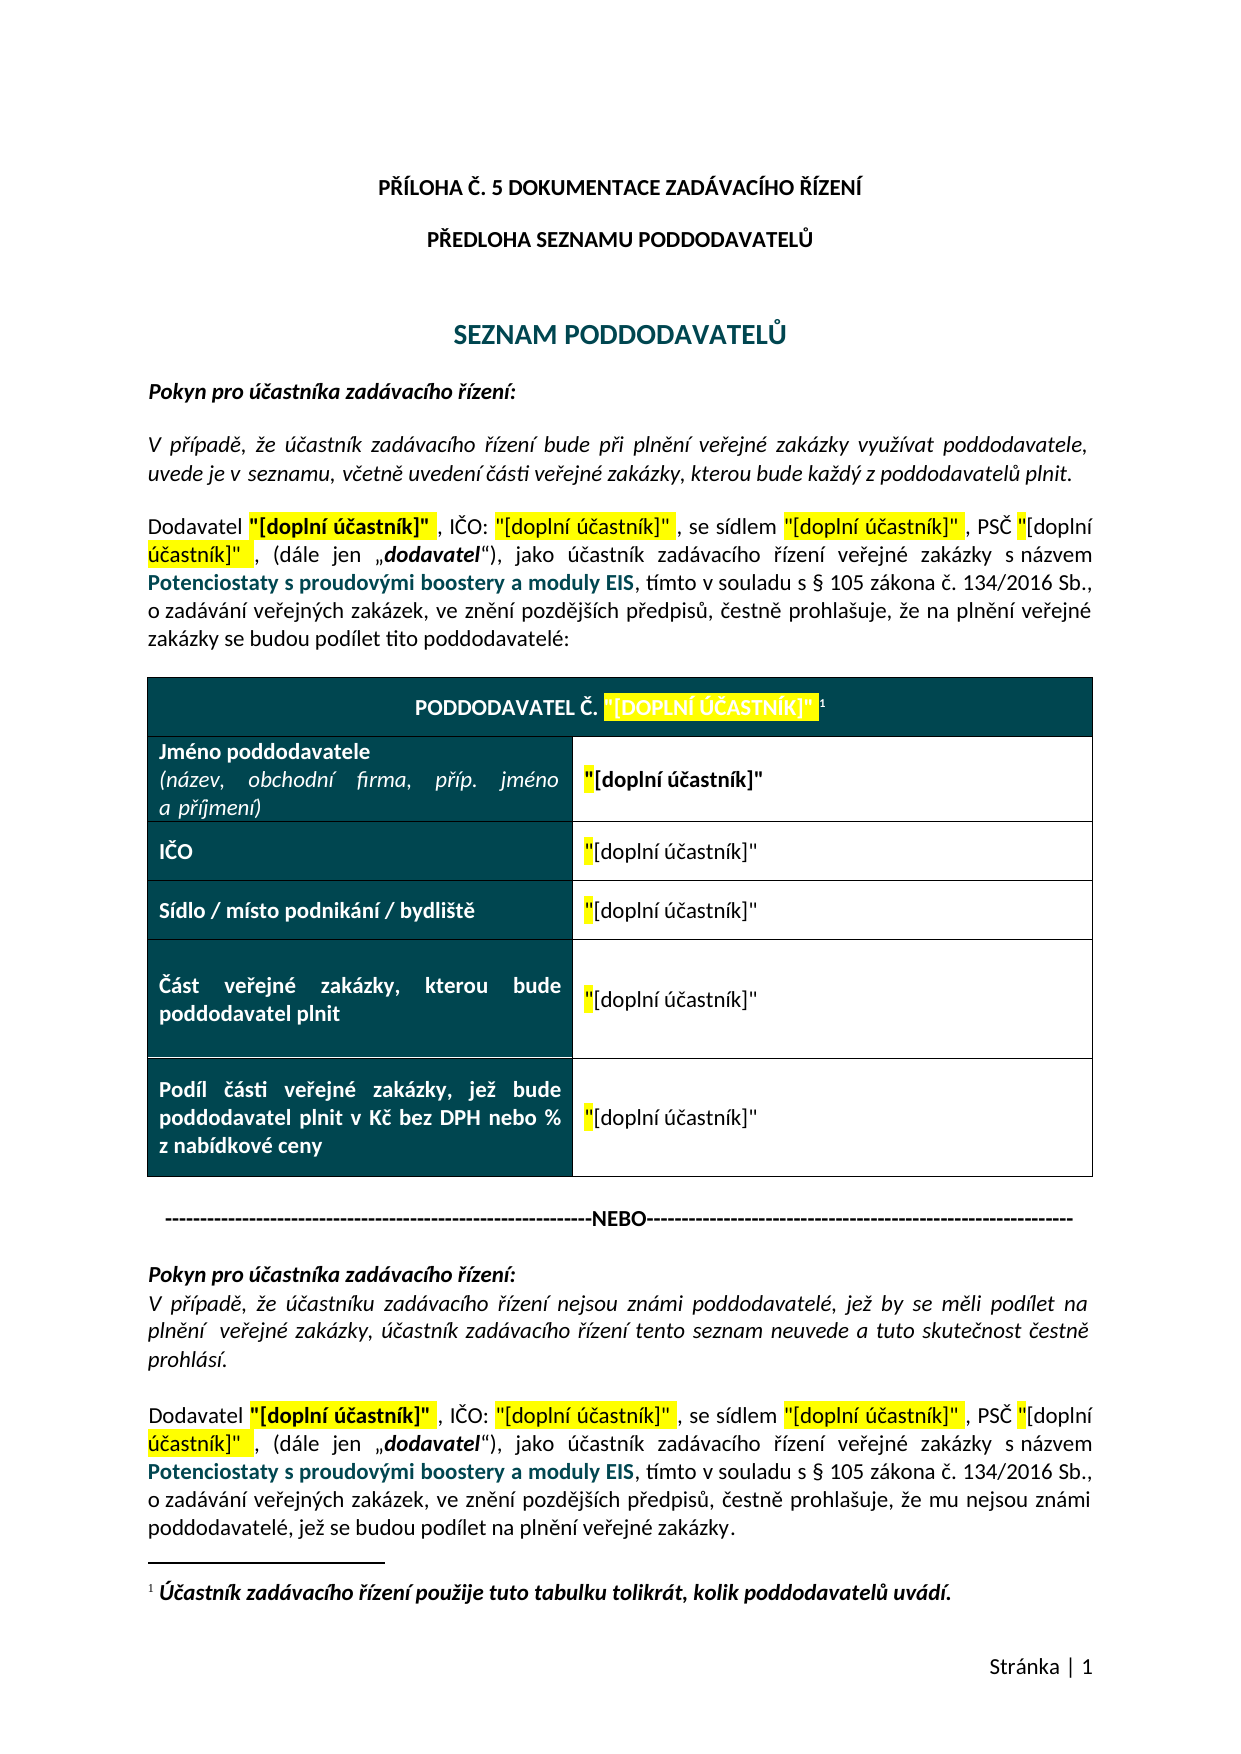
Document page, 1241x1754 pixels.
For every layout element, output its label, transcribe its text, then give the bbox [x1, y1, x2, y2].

table_cell Část veřejné zakázky, kterou bude poddodavatel plnit [148, 940, 572, 1057]
table_cell [573, 940, 1092, 1057]
table_cell [573, 881, 1092, 939]
text SEZNAM PODDODAVATELŮ [148, 316, 1093, 352]
table_cell Podíl části veřejné zakázky, jež bude poddodavatel plnit v Kč bez DPH nebo % z nabídkové ceny [148, 1059, 572, 1176]
table_cell Sídlo / místo podnikání / bydliště [148, 881, 572, 939]
table_header PODDODAVATEL Č. [148, 678, 1092, 736]
text -------------------------------------------------------------NEBO------------------------------------------------------------- [148, 1204, 1093, 1233]
text PŘEDLOHA SEZNAMU PODDODAVATELŮ [148, 226, 1093, 254]
table_cell [573, 737, 1092, 821]
text PŘÍLOHA Č. 5 DOKUMENTACE ZADÁVACÍHO ŘÍZENÍ [148, 173, 1093, 201]
table_cell [573, 1059, 1092, 1176]
text V případě, že účastníku zadávacího řízení nejsou známi poddodavatelé, jež by se měli podílet na plnění veřejné zakázky, účastník zadávacího řízení tento seznam neuvede a tuto skutečnost čestně prohlásí. [148, 1289, 1093, 1373]
table_cell IČO [148, 822, 572, 880]
text Pokyn pro účastníka zadávacího řízení: [148, 1261, 1093, 1289]
text Dodavatel , IČO: , se sídlem , PSČ , (dále jen „dodavatel“), jako účastník zadávacího řízení veřejné zakázky s názvem Potenciostaty s proudovými boostery a moduly EIS, tímto v souladu s § 105 zákona č. 134/2016 Sb., o zadávání veřejných zakázek, ve znění pozdějších předpisů, čestně prohlašuje, že na plnění veřejné zakázky se budou podílet tito poddodavatelé: [148, 512, 1093, 652]
table_cell [573, 822, 1092, 880]
text Dodavatel , IČO: , se sídlem , PSČ , (dále jen „dodavatel“), jako účastník zadávacího řízení veřejné zakázky s názvem Potenciostaty s proudovými boostery a moduly EIS, tímto v souladu s § 105 zákona č. 134/2016 Sb., o zadávání veřejných zakázek, ve znění pozdějších předpisů, čestně prohlašuje, že mu nejsou známi poddodavatelé, jež se budou podílet na plnění veřejné zakázky. [148, 1401, 1093, 1541]
text Pokyn pro účastníka zadávacího řízení: [148, 377, 1093, 405]
text V případě, že účastník zadávacího řízení bude při plnění veřejné zakázky využívat poddodavatele, uvede je v seznamu, včetně uvedení části veřejné zakázky, kterou bude každý z poddodavatelů plnit. [148, 430, 1093, 487]
table_cell Jméno poddodavatele (název, obchodní firma, příp. jméno a příjmení) [148, 737, 572, 821]
